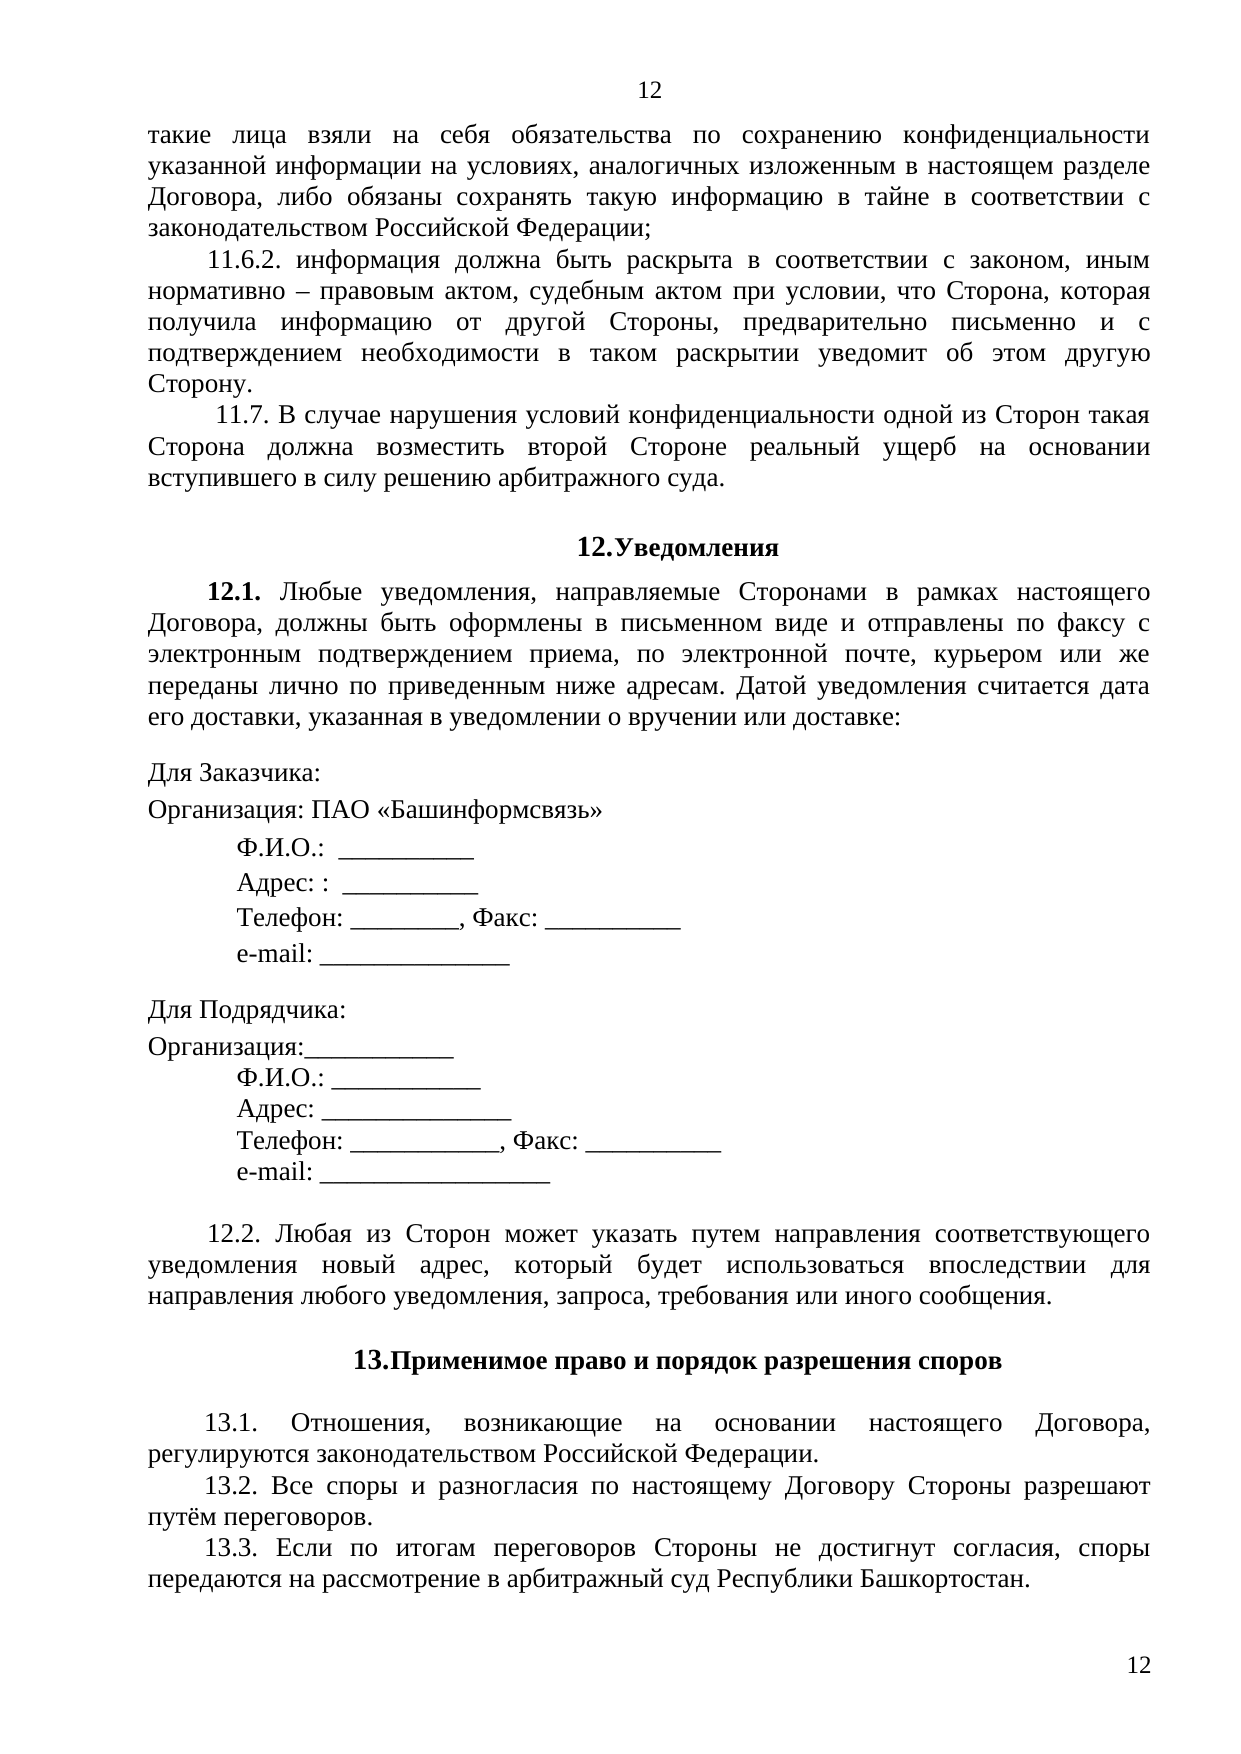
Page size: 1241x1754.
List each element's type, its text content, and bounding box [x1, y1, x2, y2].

text 13.2. Все споры и разногласия по настоящему Договору Стороны разрешают путём переговоров. [148, 1469, 1152, 1531]
text Телефон: ___________, Факс: __________ [148, 1124, 1152, 1155]
text 11.7. В случае нарушения условий конфиденциальности одной из Сторон такая Сторона должна возместить второй Стороне реальный ущерб на основании вступившего в силу решению арбитражного суда. [148, 398, 1152, 492]
list Применимое право и порядок разрешения споров [204, 1342, 1152, 1375]
subtitle Для Подрядчика: [148, 993, 1152, 1024]
text Ф.И.О.: ___________ [148, 1061, 1152, 1093]
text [148, 118, 1152, 243]
text Адрес: ______________ [148, 1093, 1152, 1124]
subtitle Для Заказчика: [148, 756, 1152, 787]
list Уведомления [204, 529, 1152, 563]
text 13.3. Если по итогам переговоров Стороны не достигнут согласия, споры передаются на рассмотрение в арбитражный суд Республики Башкортостан. [148, 1531, 1152, 1593]
text e-mail: ______________ [148, 937, 1152, 968]
text Телефон: ________, Факс: __________ [148, 901, 1152, 933]
text Адрес: : __________ [148, 866, 1152, 897]
text e-mail: _________________ [161, 1155, 1231, 1186]
text 13.1. Отношения, возникающие на основании настоящего Договора, регулируются законодательством Российской Федерации. [148, 1406, 1152, 1469]
text 12.1. Любые уведомления, направляемые Сторонами в рамках настоящего Договора, должны быть оформлены в письменном виде и отправлены по факсу с электронным подтверждением приема, по электронной почте, курьером или же переданы лично по приведенным ниже адресам. Датой уведомления считается дата его доставки, указанная в уведомлении о вручении или доставке: [148, 575, 1152, 731]
text 12.2. Любая из Сторон может указать путем направления соответствующего уведомления новый адрес, который будет использоваться впоследствии для направления любого уведомления, запроса, требования или иного сообщения. [148, 1217, 1152, 1311]
text Организация:___________ [148, 1030, 1152, 1061]
text 11.6.2. информация должна быть раскрыта в соответствии с законом, иным нормативно – правовым актом, судебным актом при условии, что Сторона, которая получила информацию от другой Стороны, предварительно письменно и с подтверждением необходимости в таком раскрытии уведомит об этом другую Сторону. [148, 243, 1152, 398]
text Ф.И.О.: __________ [148, 831, 1152, 862]
subtitle Организация: ПАО «Башинформсвязь» [148, 793, 1152, 824]
